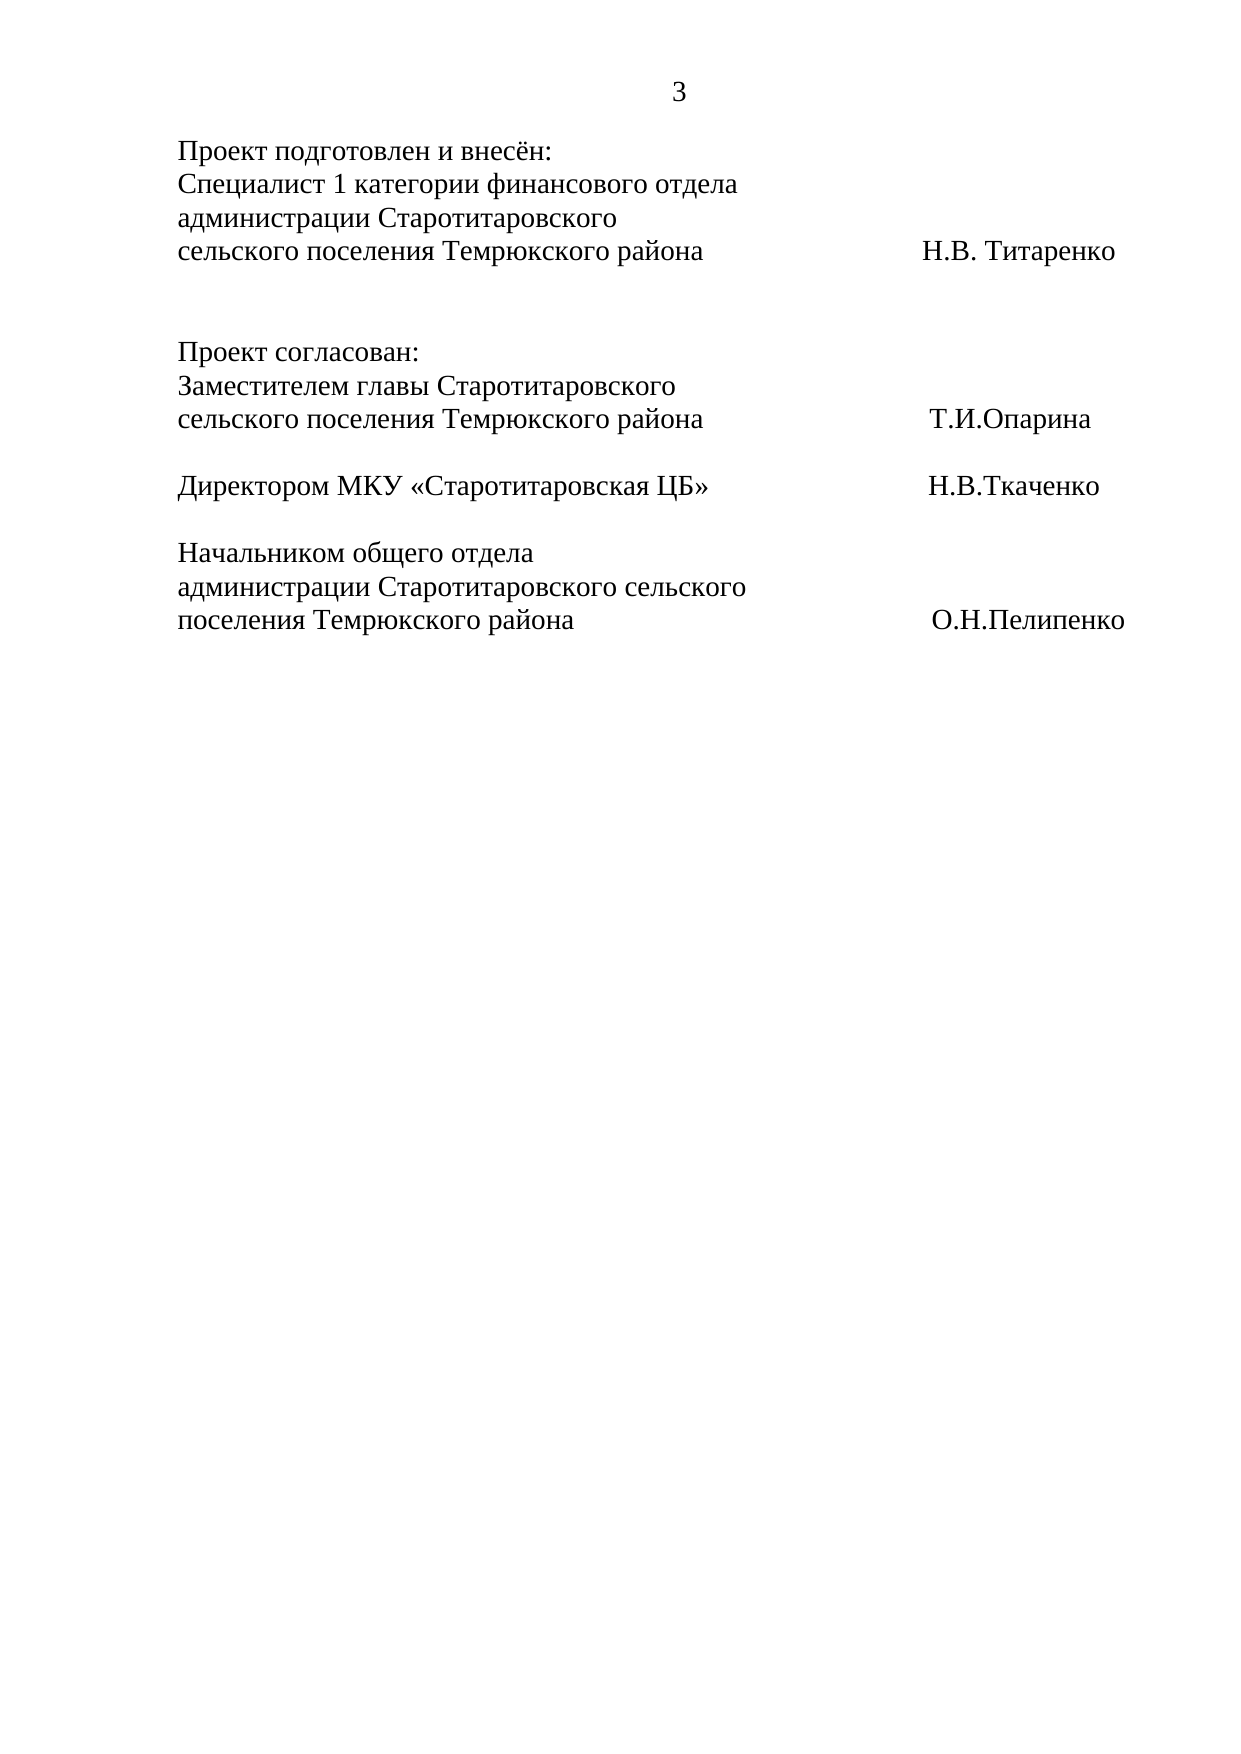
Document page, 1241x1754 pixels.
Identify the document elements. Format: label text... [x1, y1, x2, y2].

text администрации Старотитаровского [177, 200, 1181, 233]
text сельского поселения Темрюкского района Н.В. Титаренко [177, 233, 1181, 267]
text администрации Старотитаровского сельского [177, 569, 1181, 602]
text Директором МКУ «Старотитаровская ЦБ» Н.В.Ткаченко [177, 468, 1181, 502]
text Проект согласован: [177, 334, 1181, 368]
text сельского поселения Темрюкского района Т.И.Опарина [177, 401, 1181, 435]
text Проект подготовлен и внесён: [177, 133, 1181, 166]
text поселения Темрюкского района О.Н.Пелипенко [177, 602, 1181, 636]
text Заместителем главы Старотитаровского [177, 368, 1181, 401]
text Начальником общего отдела [177, 535, 1181, 569]
text Специалист 1 категории финансового отдела [177, 166, 1181, 200]
